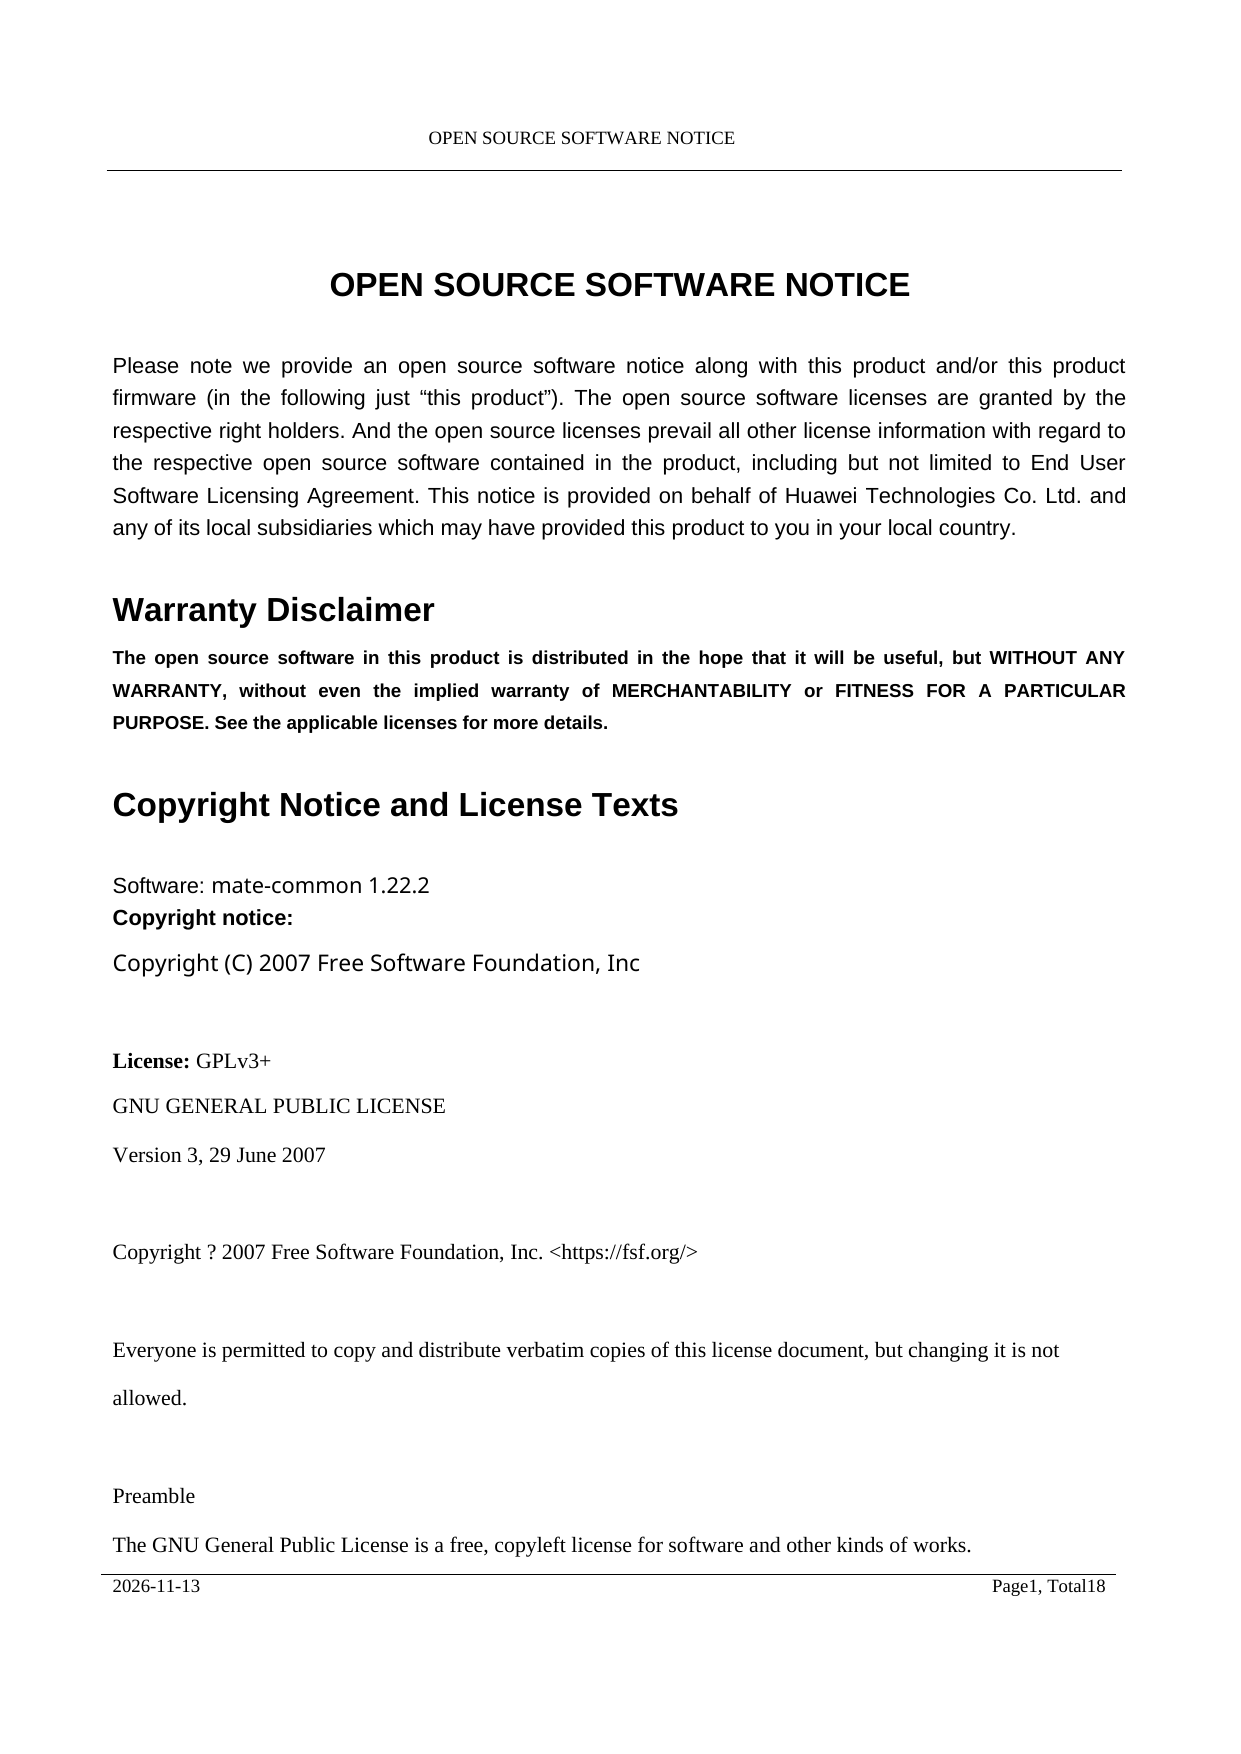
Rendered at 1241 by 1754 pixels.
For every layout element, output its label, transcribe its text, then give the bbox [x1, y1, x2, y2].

text OPEN SOURCE SOFTWARE NOTICE [112, 251, 1128, 316]
text Copyright (C) 2007 Free Software Foundation, Inc [112, 947, 1128, 1028]
text Warranty Disclaimer [112, 576, 1128, 641]
text Software: mate-common 1.22.2 [112, 869, 1128, 901]
text License: GPLv3+ [112, 1044, 1128, 1077]
text Please note we provide an open source software notice along with this product and/or this product firmware (in the following just “this product”). The open source software licenses are granted by the respective right holders. And the open source licenses prevail all other license information with regard to the respective open source software contained in the product, including but not limited to End User Software Licensing Agreement. This notice is provided on behalf of Huawei Technologies Co. Ltd. and any of its local subsidiaries which may have provided this product to you in your local country. [112, 349, 1128, 544]
text Copyright notice: [112, 901, 1128, 934]
text The open source software in this product is distributed in the hope that it will be useful, but WITHOUT ANY WARRANTY, without even the implied warranty of MERCHANTABILITY or FITNESS FOR A PARTICULAR PURPOSE. See the applicable licenses for more details. [112, 641, 1128, 739]
text Copyright Notice and License Texts [112, 771, 1128, 836]
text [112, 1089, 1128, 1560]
